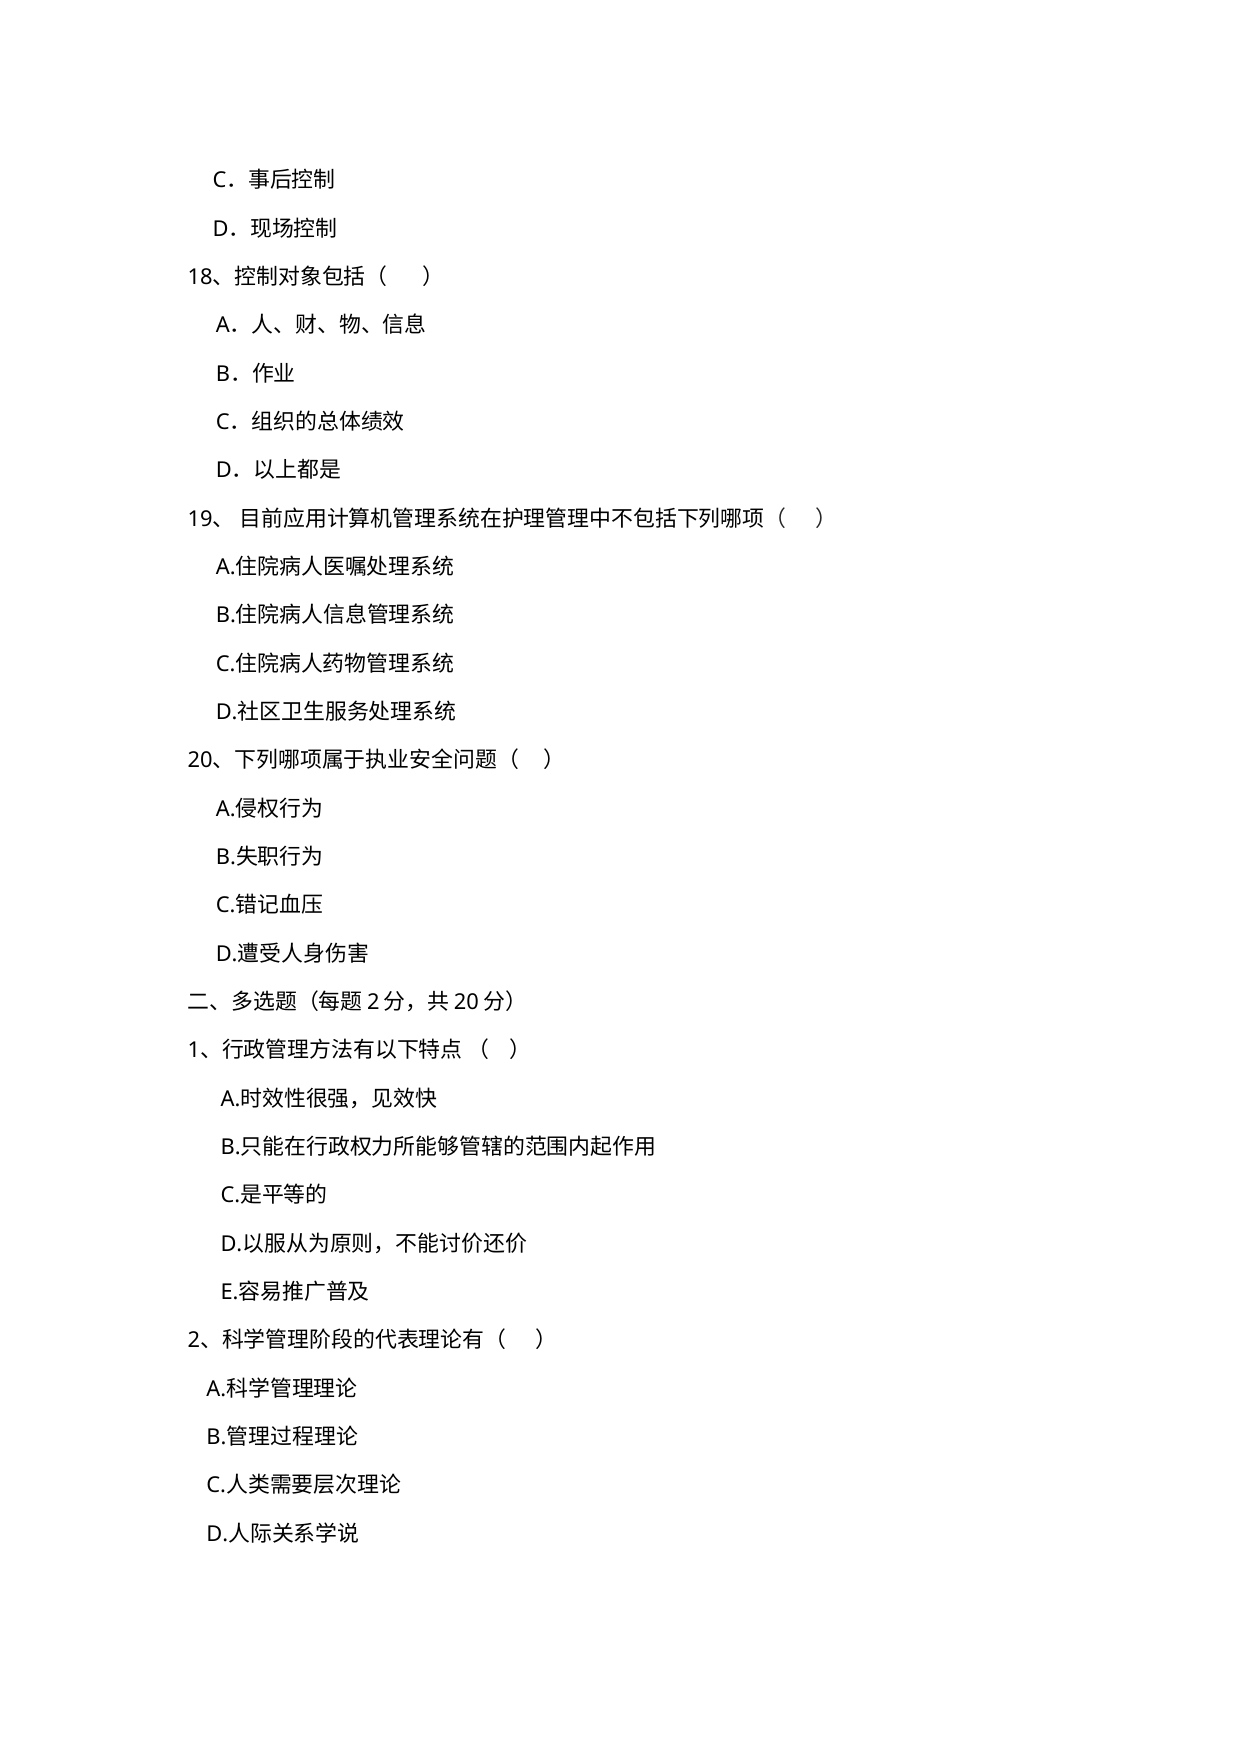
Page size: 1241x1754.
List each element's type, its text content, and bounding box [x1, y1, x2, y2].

text 2、科学管理阶段的代表理论有（ ） [187, 1322, 1053, 1354]
text 1、行政管理方法有以下特点 （ ） [187, 1032, 1053, 1064]
text C.人类需要层次理论 [187, 1467, 1053, 1499]
text D．现场控制 [187, 210, 1053, 243]
text A.住院病人医嘱处理系统 [187, 549, 1053, 581]
text 18、控制对象包括（ ） [187, 259, 1053, 291]
text C.是平等的 [187, 1177, 1053, 1209]
text C.住院病人药物管理系统 [187, 645, 1053, 678]
text A.侵权行为 [187, 790, 1053, 823]
text E.容易推广普及 [187, 1274, 1053, 1306]
text 20、下列哪项属于执业安全问题（ ） [187, 742, 1053, 774]
text B．作业 [187, 355, 1053, 388]
text B.住院病人信息管理系统 [187, 597, 1053, 629]
text A．人、财、物、信息 [187, 307, 1053, 339]
text D.人际关系学说 [187, 1515, 1053, 1548]
text C.错记血压 [187, 887, 1053, 919]
text 二、多选题（每题2分，共20分） [187, 984, 1053, 1016]
text B.失职行为 [187, 839, 1053, 871]
text B.只能在行政权力所能够管辖的范围内起作用 [187, 1129, 1053, 1161]
text A.时效性很强，见效快 [187, 1080, 1053, 1113]
text D.以服从为原则，不能讨价还价 [187, 1225, 1053, 1258]
text A.科学管理理论 [187, 1370, 1053, 1403]
text D.遭受人身伤害 [187, 935, 1053, 968]
text C．事后控制 [187, 162, 1053, 194]
text D.社区卫生服务处理系统 [187, 694, 1053, 726]
text B.管理过程理论 [187, 1419, 1053, 1451]
text 19、 目前应用计算机管理系统在护理管理中不包括下列哪项（ ） [187, 500, 1053, 533]
text C．组织的总体绩效 [187, 404, 1053, 436]
text D．以上都是 [187, 452, 1053, 484]
